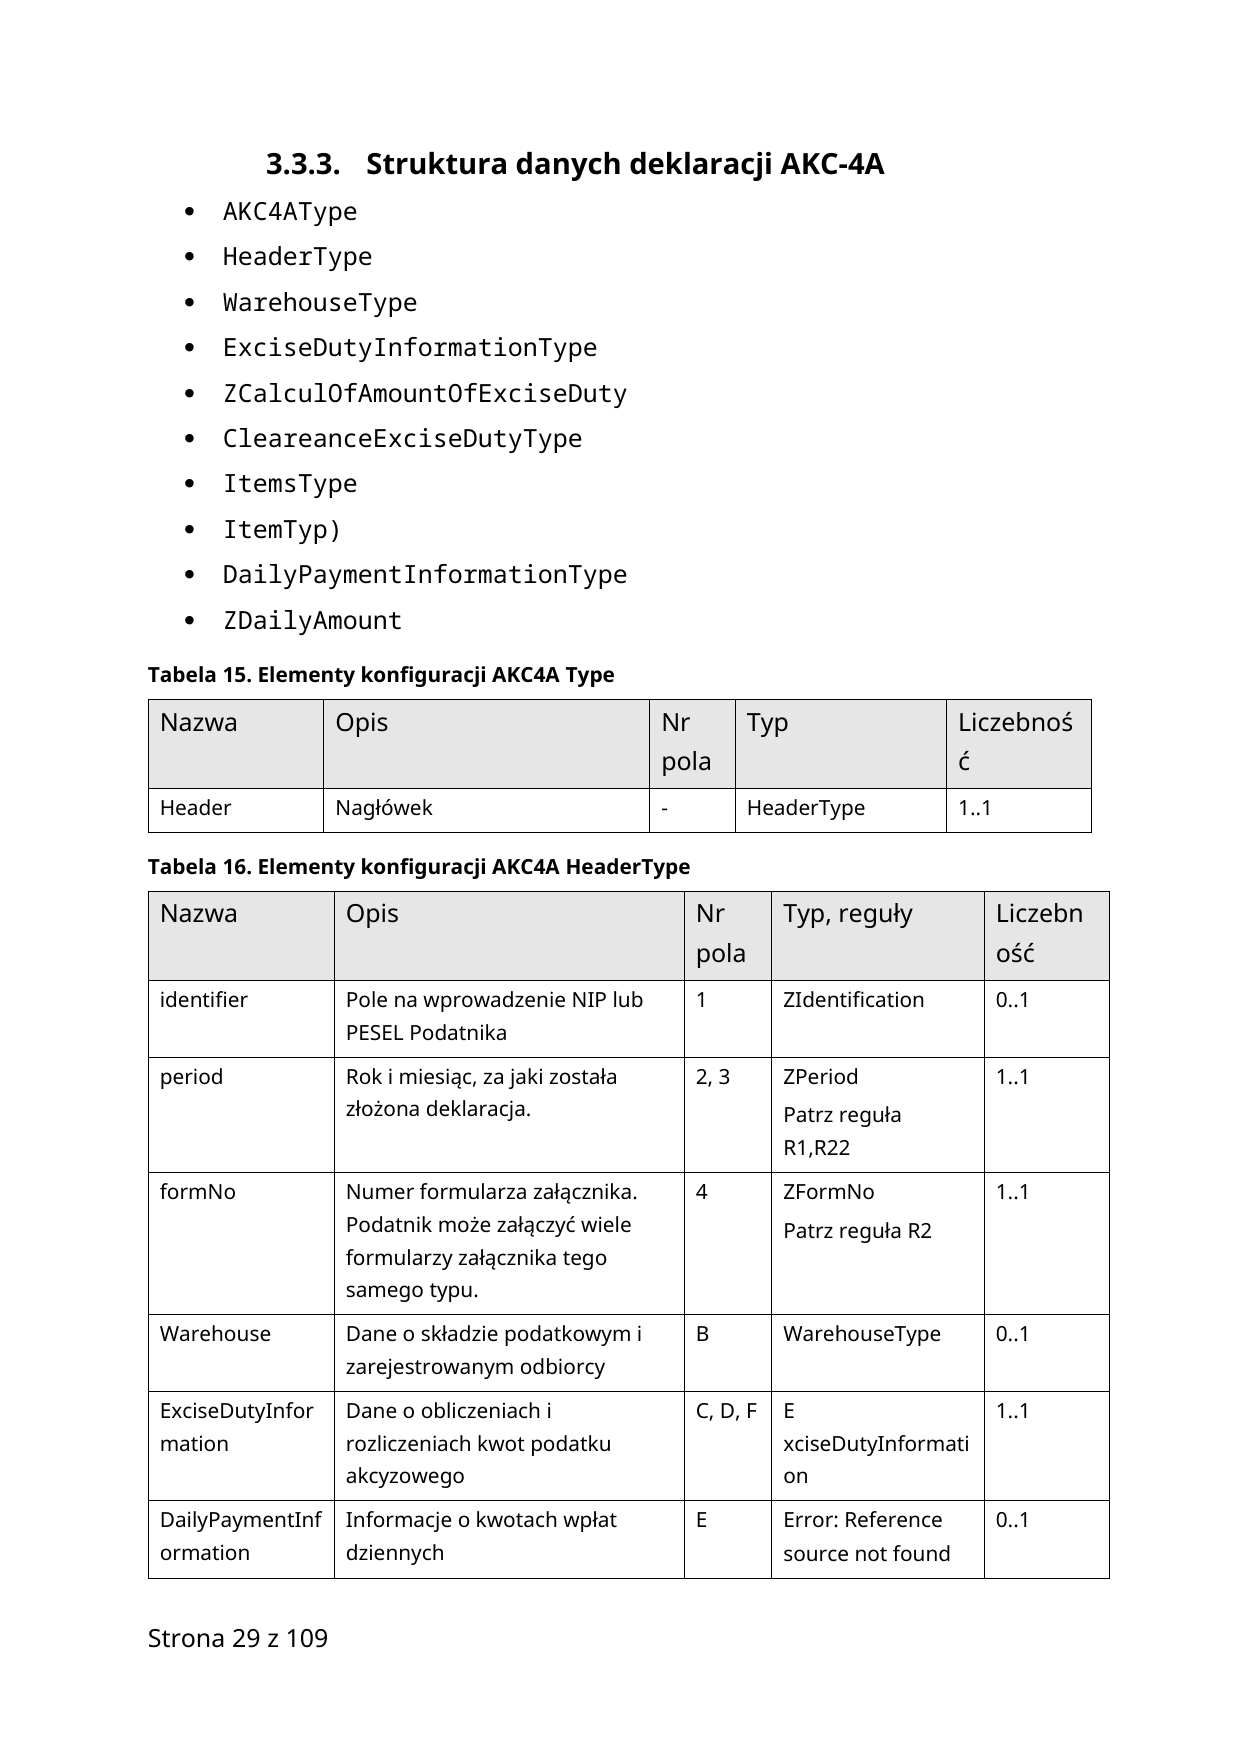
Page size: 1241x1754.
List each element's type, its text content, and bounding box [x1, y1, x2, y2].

table_cell Nagłówek [324, 789, 649, 832]
table_cell ExciseDutyInformation [149, 1392, 334, 1500]
table_header Liczebność [947, 700, 1091, 788]
list HeaderType [185, 239, 1092, 273]
table_header Liczebność [985, 892, 1109, 980]
table_cell C, D, F [685, 1392, 771, 1500]
table_cell 1..1 [947, 789, 1091, 832]
table_header Opis [335, 892, 684, 980]
table_header Typ [736, 700, 946, 788]
list ExciseDutyInformationType [185, 330, 1092, 364]
table_cell Pole na wprowadzenie NIP lub PESEL Podatnika [335, 981, 684, 1057]
table_cell identifier [149, 981, 334, 1057]
list ZCalculOfAmountOfExciseDuty [185, 375, 1092, 409]
list CleareanceExciseDutyType [185, 421, 1092, 455]
table_cell formNo [149, 1173, 334, 1314]
list DailyPaymentInformationType [185, 557, 1092, 591]
text Tabela 16. Elementy konfiguracji AKC4A HeaderType [148, 852, 1092, 880]
subtitle Struktura danych deklaracji AKC-4A [266, 148, 1092, 181]
table_cell 4 [685, 1173, 771, 1314]
list ItemsType [185, 466, 1092, 500]
table_cell ZFormNo Patrz reguła R2 [772, 1173, 984, 1314]
table_cell WarehouseType [772, 1315, 984, 1391]
table_cell ZPeriod Patrz reguła R1,R22 [772, 1058, 984, 1172]
table_cell Header [149, 789, 323, 832]
table_cell 1 [685, 981, 771, 1057]
table_header Nr pola [685, 892, 771, 980]
table_cell 1..1 [985, 1392, 1109, 1500]
table_header Opis [324, 700, 649, 788]
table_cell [772, 1501, 984, 1578]
table_cell Dane o składzie podatkowym i zarejestrowanym odbiorcy [335, 1315, 684, 1391]
table_cell B [685, 1315, 771, 1391]
table_cell Warehouse [149, 1315, 334, 1391]
table_cell 0..1 [985, 1315, 1109, 1391]
table_cell ZIdentification [772, 981, 984, 1057]
list ZDailyAmount [185, 602, 1092, 636]
list AKC4AType [185, 193, 1092, 228]
table_cell Informacje o kwotach wpłat dziennych [335, 1501, 684, 1578]
table_cell Numer formularza załącznika. Podatnik może załączyć wiele formularzy załącznika tego samego typu. [335, 1173, 684, 1314]
list ItemTyp) [185, 511, 1092, 546]
table_cell DailyPaymentInformation [149, 1501, 334, 1578]
table_cell 0..1 [985, 1501, 1109, 1578]
table_cell 1..1 [985, 1173, 1109, 1314]
table_header Nr pola [650, 700, 735, 788]
table_cell period [149, 1058, 334, 1172]
table_cell Dane o obliczeniach i rozliczeniach kwot podatku akcyzowego [335, 1392, 684, 1500]
table_cell 1..1 [985, 1058, 1109, 1172]
table_cell ExciseDutyInformation [772, 1392, 984, 1500]
table_header Nazwa [149, 892, 334, 980]
table_header Nazwa [149, 700, 323, 788]
table_cell 0..1 [985, 981, 1109, 1057]
table_cell 2, 3 [685, 1058, 771, 1172]
table_cell Rok i miesiąc, za jaki została złożona deklaracja. [335, 1058, 684, 1172]
text Tabela 15. Elementy konfiguracji AKC4A Type [148, 660, 1092, 689]
list WarehouseType [185, 284, 1092, 318]
table_header Typ, reguły [772, 892, 984, 980]
table_cell - [650, 789, 735, 832]
table_cell HeaderType [736, 789, 946, 832]
table_cell E [685, 1501, 771, 1578]
